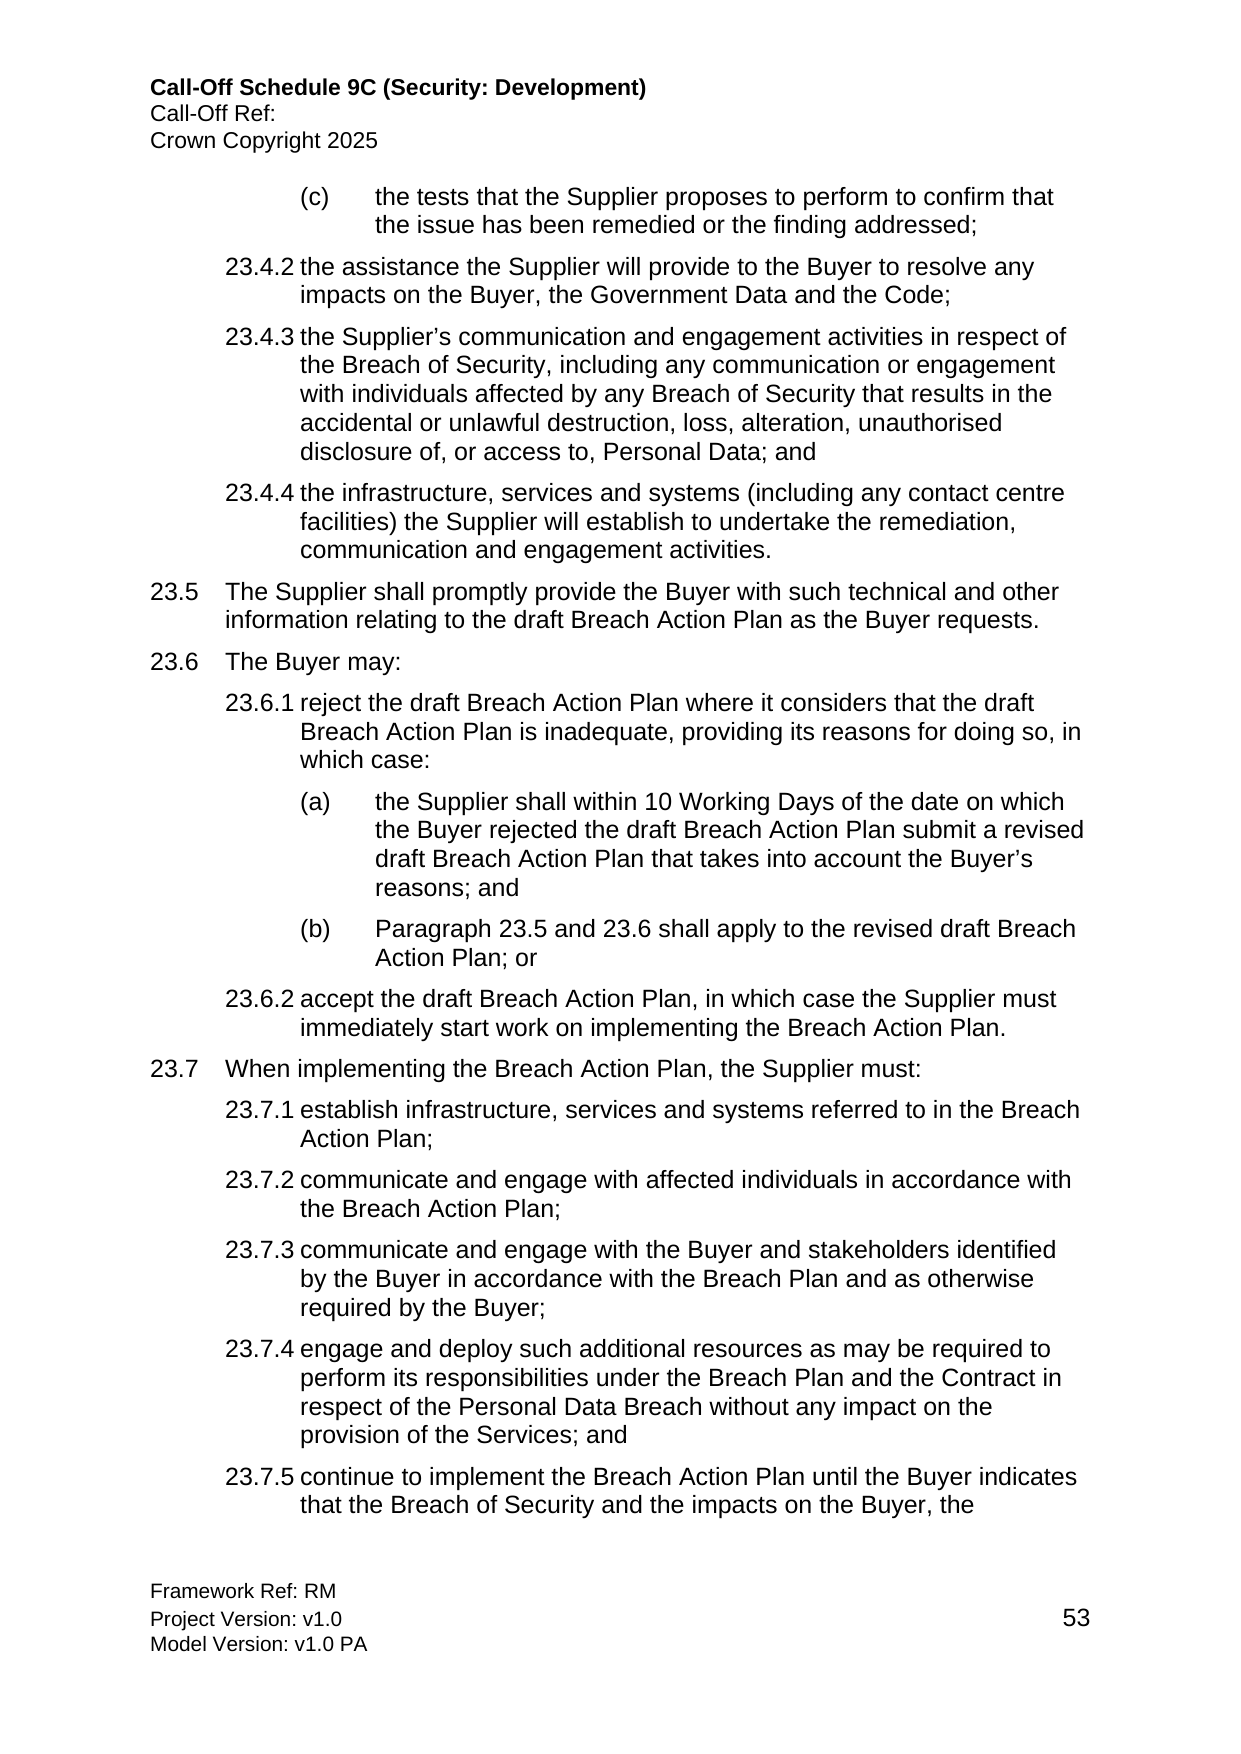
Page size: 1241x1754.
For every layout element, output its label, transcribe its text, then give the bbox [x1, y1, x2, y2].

list communicate and engage with the Buyer and stakeholders identified by the Buyer in accordance with the Breach Plan and as otherwise required by the Buyer; [225, 1235, 1090, 1322]
list the Supplier shall within 10 Working Days of the date on which the Buyer rejected the draft Breach Action Plan submit a revised draft Breach Action Plan that takes into account the Buyer’s reasons; and [300, 787, 1090, 902]
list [225, 1462, 1090, 1519]
list reject the draft Breach Action Plan where it considers that the draft Breach Action Plan is inadequate, providing its reasons for doing so, in which case: [225, 688, 1090, 774]
list engage and deploy such additional resources as may be required to perform its responsibilities under the Breach Plan and the Contract in respect of the Personal Data Breach without any impact on the provision of the Services; and [225, 1334, 1090, 1449]
list The Buyer may: [150, 647, 1090, 675]
list the assistance the Supplier will provide to the Buyer to resolve any impacts on the Buyer, the Government Data and the Code; [225, 252, 1090, 309]
list The Supplier shall promptly provide the Buyer with such technical and other information relating to the draft Breach Action Plan as the Buyer requests. [150, 577, 1090, 634]
list communicate and engage with affected individuals in accordance with the Breach Action Plan; [225, 1165, 1090, 1223]
list When implementing the Breach Action Plan, the Supplier must: [150, 1054, 1090, 1083]
list the tests that the Supplier proposes to perform to confirm that the issue has been remedied or the finding addressed; [300, 182, 1090, 239]
list establish infrastructure, services and systems referred to in the Breach Action Plan; [225, 1095, 1090, 1153]
list accept the draft Breach Action Plan, in which case the Supplier must immediately start work on implementing the Breach Action Plan. [225, 984, 1090, 1042]
list the Supplier’s communication and engagement activities in respect of the Breach of Security, including any communication or engagement with individuals affected by any Breach of Security that results in the accidental or unlawful destruction, loss, alteration, unauthorised disclosure of, or access to, Personal Data; and [225, 322, 1090, 465]
list the infrastructure, services and systems (including any contact centre facilities) the Supplier will establish to undertake the remediation, communication and engagement activities. [225, 478, 1090, 564]
list Paragraph 23.5 and 23.6 shall apply to the revised draft Breach Action Plan; or [300, 914, 1090, 972]
